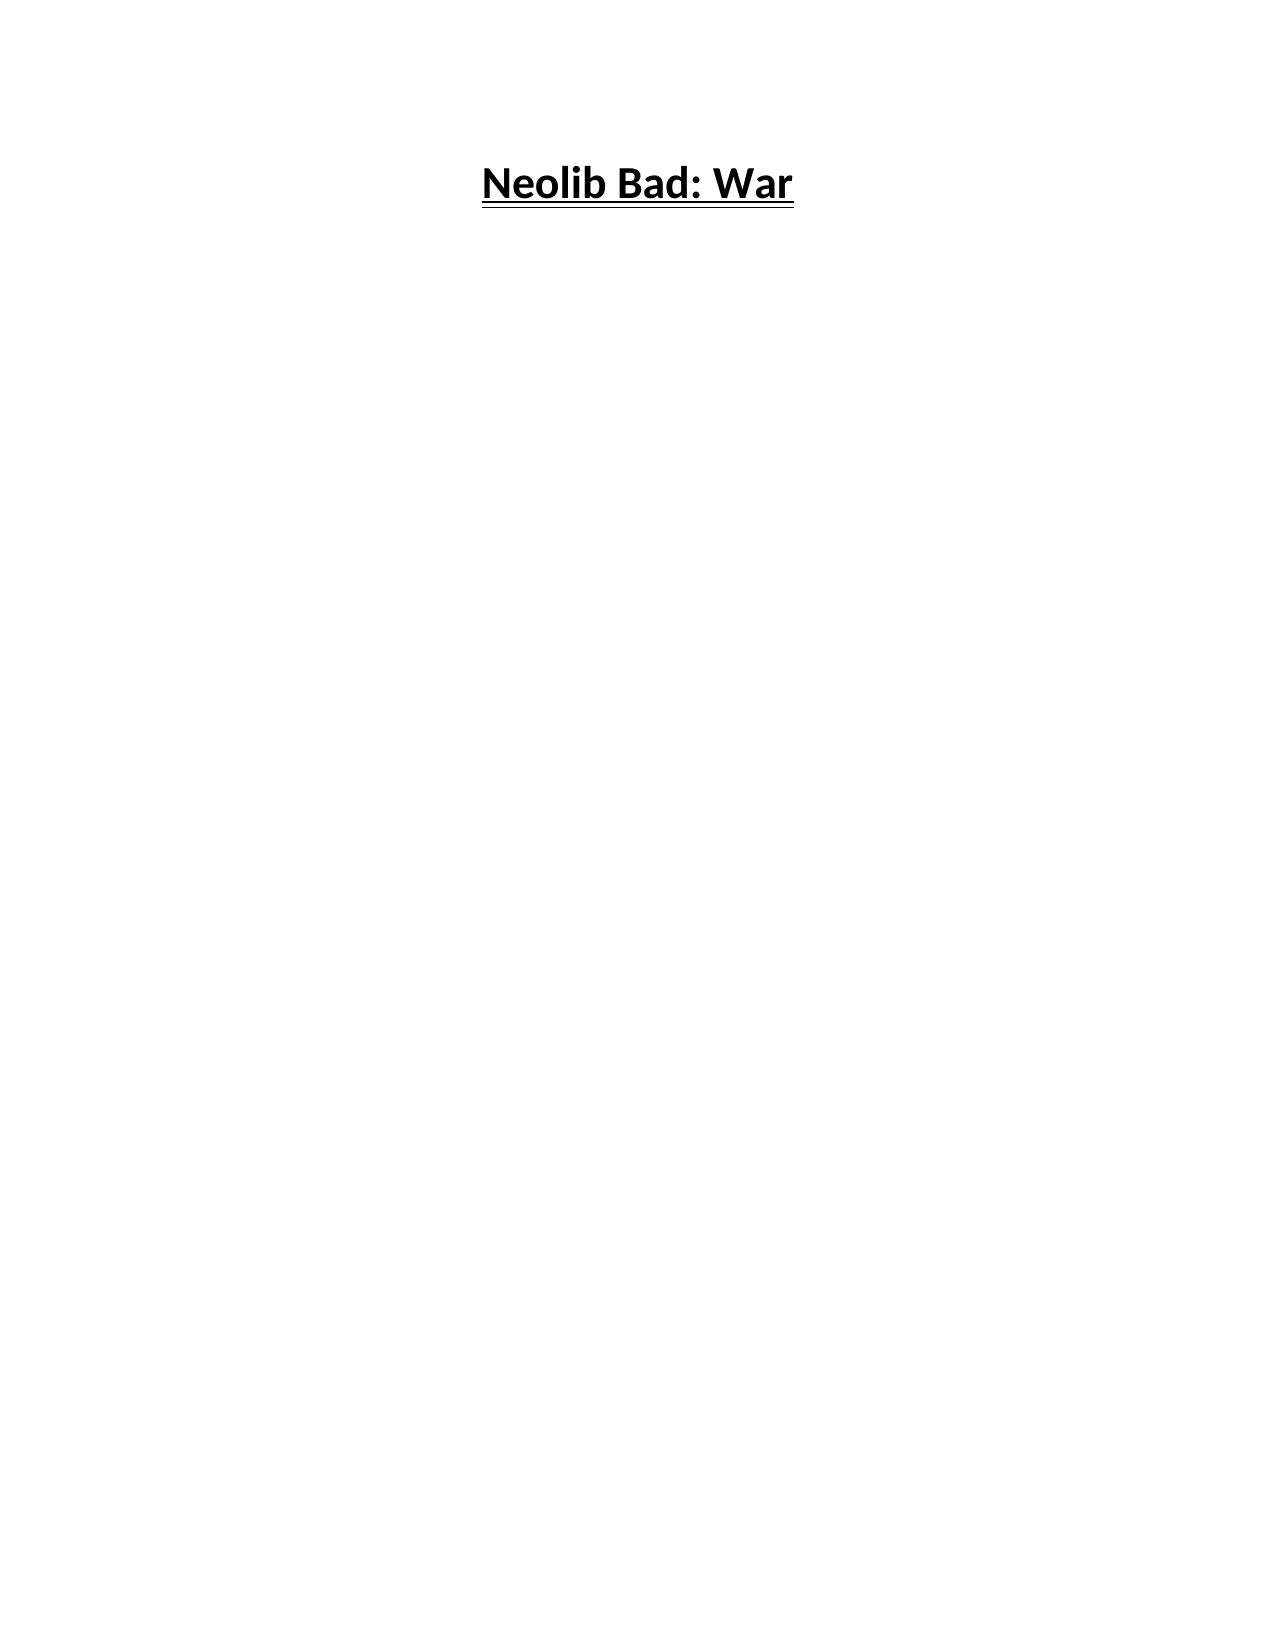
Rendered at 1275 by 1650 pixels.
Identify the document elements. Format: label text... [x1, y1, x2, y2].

subtitle Neolib Bad: War [150, 154, 1125, 210]
